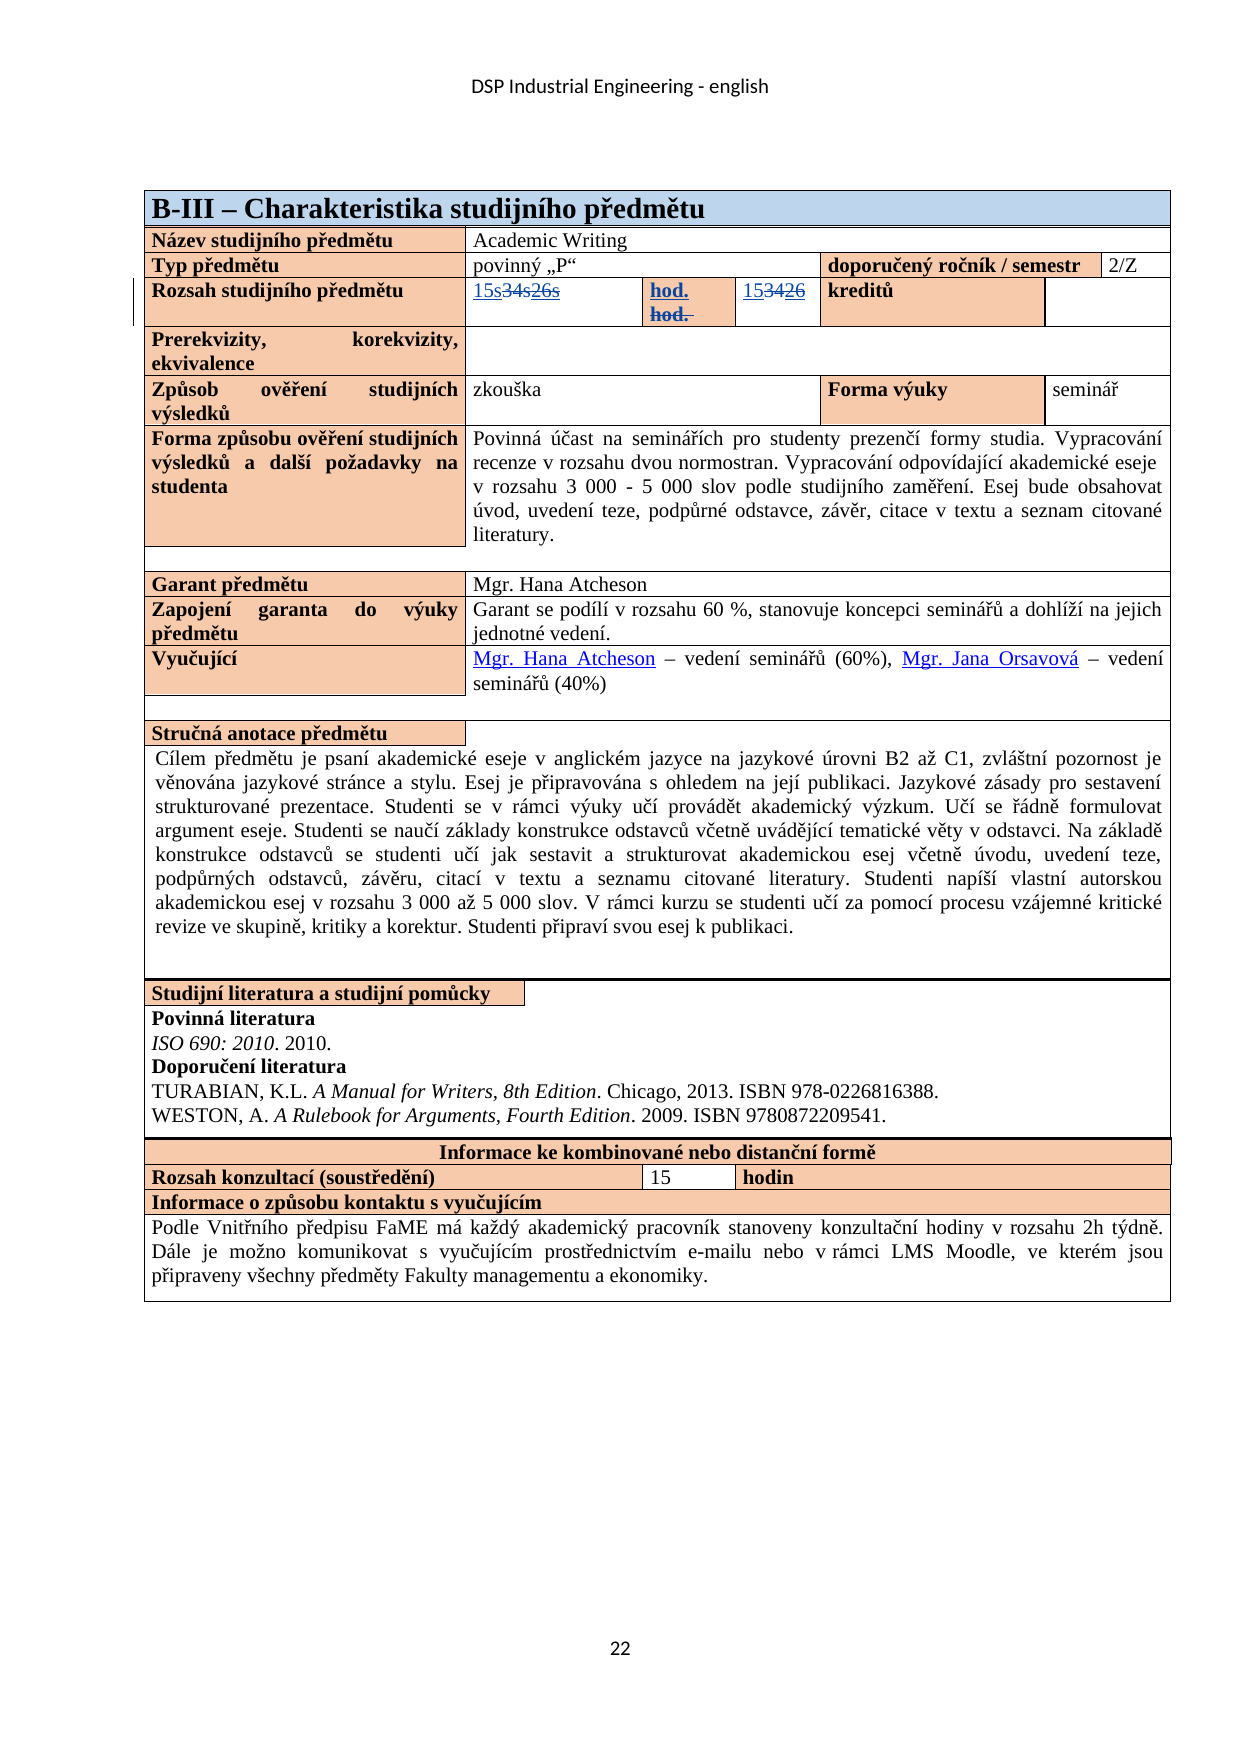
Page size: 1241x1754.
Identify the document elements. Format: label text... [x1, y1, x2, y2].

table_cell Mgr. Hana Atcheson – vedení seminářů (60%), Mgr. Jana Orsavová – vedení seminářů (40%) [466, 646, 1170, 694]
table_cell Způsob ověření studijních výsledků [145, 376, 465, 424]
table_cell [145, 546, 1170, 571]
table_cell seminář [1046, 376, 1170, 424]
table_cell Povinná literatura ISO 690: 2010. 2010. Doporučení literatura TURABIAN, K.L. A Manual for Writers, 8th Edition. Chicago, 2013. ISBN 978-0226816388. WESTON, A. A Rulebook for Arguments, Fourth Edition. 2009. ISBN 9780872209541. [145, 1005, 1170, 1137]
table_cell [145, 695, 1170, 719]
table_cell Podle Vnitřního předpisu FaME má každý akademický pracovník stanoveny konzultační hodiny v rozsahu 2h týdně. Dále je možno komunikovat s vyučujícím prostřednictvím e-mailu nebo v rámci LMS Moodle, ve kterém jsou připraveny všechny předměty Fakulty managementu a ekonomiky. [145, 1215, 1170, 1301]
table_cell Název studijního předmětu [145, 228, 465, 252]
table_cell Academic Writing [466, 228, 1170, 252]
table_cell Zapojení garanta do výuky předmětu [145, 597, 465, 645]
table_cell Prerekvizity, korekvizity, ekvivalence [145, 327, 465, 375]
table_cell Forma způsobu ověření studijních výsledků a další požadavky na studenta [145, 426, 465, 546]
table_cell Mgr. Hana Atcheson [466, 572, 1170, 596]
table_cell Garant se podílí v rozsahu 60 %, stanovuje koncepci seminářů a dohlíží na jejich jednotné vedení. [466, 597, 1170, 645]
table_cell [466, 278, 642, 326]
table_cell Typ předmětu [145, 253, 465, 277]
table_cell Stručná anotace předmětu [145, 721, 465, 745]
table_cell kreditů [821, 278, 1044, 326]
table_cell [643, 278, 735, 326]
table_cell 15 [643, 1165, 735, 1189]
table_cell [1046, 278, 1170, 326]
table_cell Informace ke kombinované nebo distanční formě [145, 1140, 1171, 1164]
table_cell Studijní literatura a studijní pomůcky [145, 981, 524, 1005]
table_cell doporučený ročník / semestr [821, 253, 1101, 277]
table_cell [525, 981, 1170, 1005]
table_cell [736, 278, 820, 326]
table_cell povinný „P“ [466, 253, 820, 277]
table_cell Informace o způsobu kontaktu s vyučujícím [145, 1190, 1170, 1214]
table_cell Garant předmětu [145, 572, 465, 596]
table_cell Rozsah studijního předmětu [145, 278, 465, 326]
table_cell [466, 327, 1170, 375]
table_cell Povinná účast na seminářích pro studenty prezenčí formy studia. Vypracování recenze v rozsahu dvou normostran. Vypracování odpovídající akademické eseje v rozsahu 3 000 - 5 000 slov podle studijního zaměření. Esej bude obsahovat úvod, uvedení teze, podpůrné odstavce, závěr, citace v textu a seznam citované literatury. [466, 426, 1170, 546]
table_cell [466, 721, 1170, 745]
table_cell Forma výuky [821, 376, 1044, 424]
table_header B-III – Charakteristika studijního předmětu [145, 191, 1170, 225]
table_cell hodin [736, 1165, 1170, 1189]
table_cell zkouška [466, 376, 820, 424]
table_cell Vyučující [145, 646, 465, 694]
table_cell Cílem předmětu je psaní akademické eseje v anglickém jazyce na jazykové úrovni B2 až C1, zvláštní pozornost je věnována jazykové stránce a stylu. Esej je připravována s ohledem na její publikaci. Jazykové zásady pro sestavení strukturované prezentace. Studenti se v rámci výuky učí provádět akademický výzkum. Učí se řádně formulovat argument eseje. Studenti se naučí základy konstrukce odstavců včetně uvádějící tematické věty v odstavci. Na základě konstrukce odstavců se studenti učí jak sestavit a strukturovat akademickou esej včetně úvodu, uvedení teze, podpůrných odstavců, závěru, citací v textu a seznamu citované literatury. Studenti napíší vlastní autorskou akademickou esej v rozsahu 3 000 až 5 000 slov. V rámci kurzu se studenti učí za pomocí procesu vzájemné kritické revize ve skupině, kritiky a korektur. Studenti připraví svou esej k publikaci. [145, 745, 1170, 978]
table_cell Rozsah konzultací (soustředění) [145, 1165, 642, 1189]
table_cell 2/Z [1102, 253, 1170, 277]
